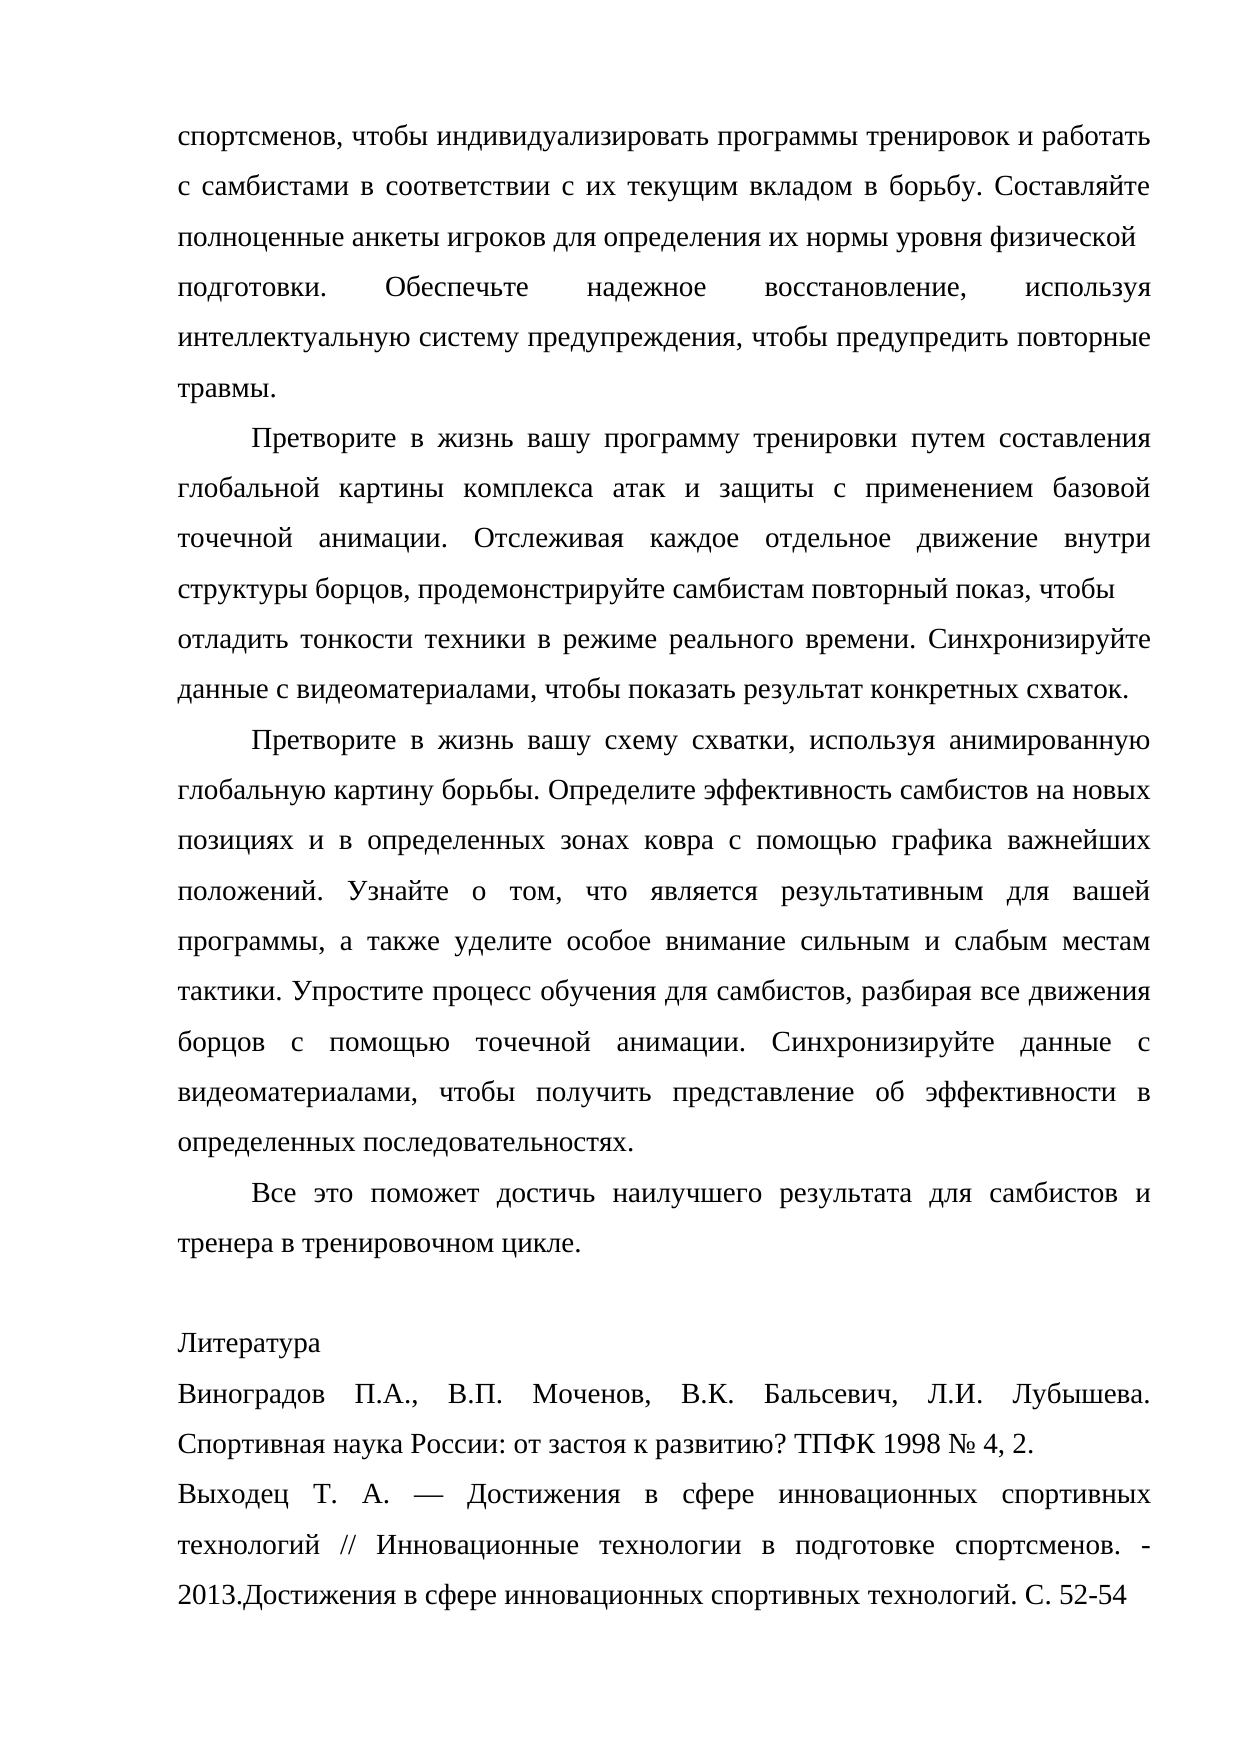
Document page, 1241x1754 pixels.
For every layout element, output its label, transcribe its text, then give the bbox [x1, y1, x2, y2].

text отладить тонкости техники в режиме реального времени. Синхронизируйте данные с видеоматериалами, чтобы показать результат конкретных схваток. [177, 621, 1152, 705]
text подготовки. Обеспечьте надежное восстановление, используя интеллектуальную систему предупреждения, чтобы предупредить повторные травмы. [177, 269, 1152, 403]
text Все это поможет достичь наилучшего результата для самбистов и тренера в тренировочном цикле. [177, 1175, 1152, 1258]
text Претворите в жизнь вашу программу тренировки путем составления глобальной картины комплекса атак и защиты с применением базовой точечной анимации. Отслеживая каждое отдельное движение внутри структуры борцов, продемонстрируйте самбистам повторный показ, чтобы [177, 420, 1152, 604]
text Выходец Т. А. — Достижения в сфере инновационных спортивных технологий // Инновационные технологии в подготовке спортсменов. - 2013.Достижения в сфере инновационных спортивных технологий. C. 52-54 [177, 1477, 1152, 1611]
text Литература [177, 1326, 1152, 1359]
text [177, 118, 1152, 252]
text Виноградов П.А., В.П. Моченов, В.К. Бальсевич, Л.И. Лубышева. Спортивная наука России: от застоя к развитию? ТПФК 1998 № 4, 2. [177, 1376, 1152, 1460]
text Претворите в жизнь вашу схему схватки, используя анимированную глобальную картину борьбы. Определите эффективность самбистов на новых позициях и в определенных зонах ковра с помощью графика важнейших положений. Узнайте о том, что является результативным для вашей программы, а также уделите особое внимание сильным и слабым местам тактики. Упростите процесс обучения для самбистов, разбирая все движения борцов с помощью точечной анимации. Синхронизируйте данные с видеоматериалами, чтобы получить представление об эффективности в определенных последовательностях. [177, 722, 1152, 1158]
